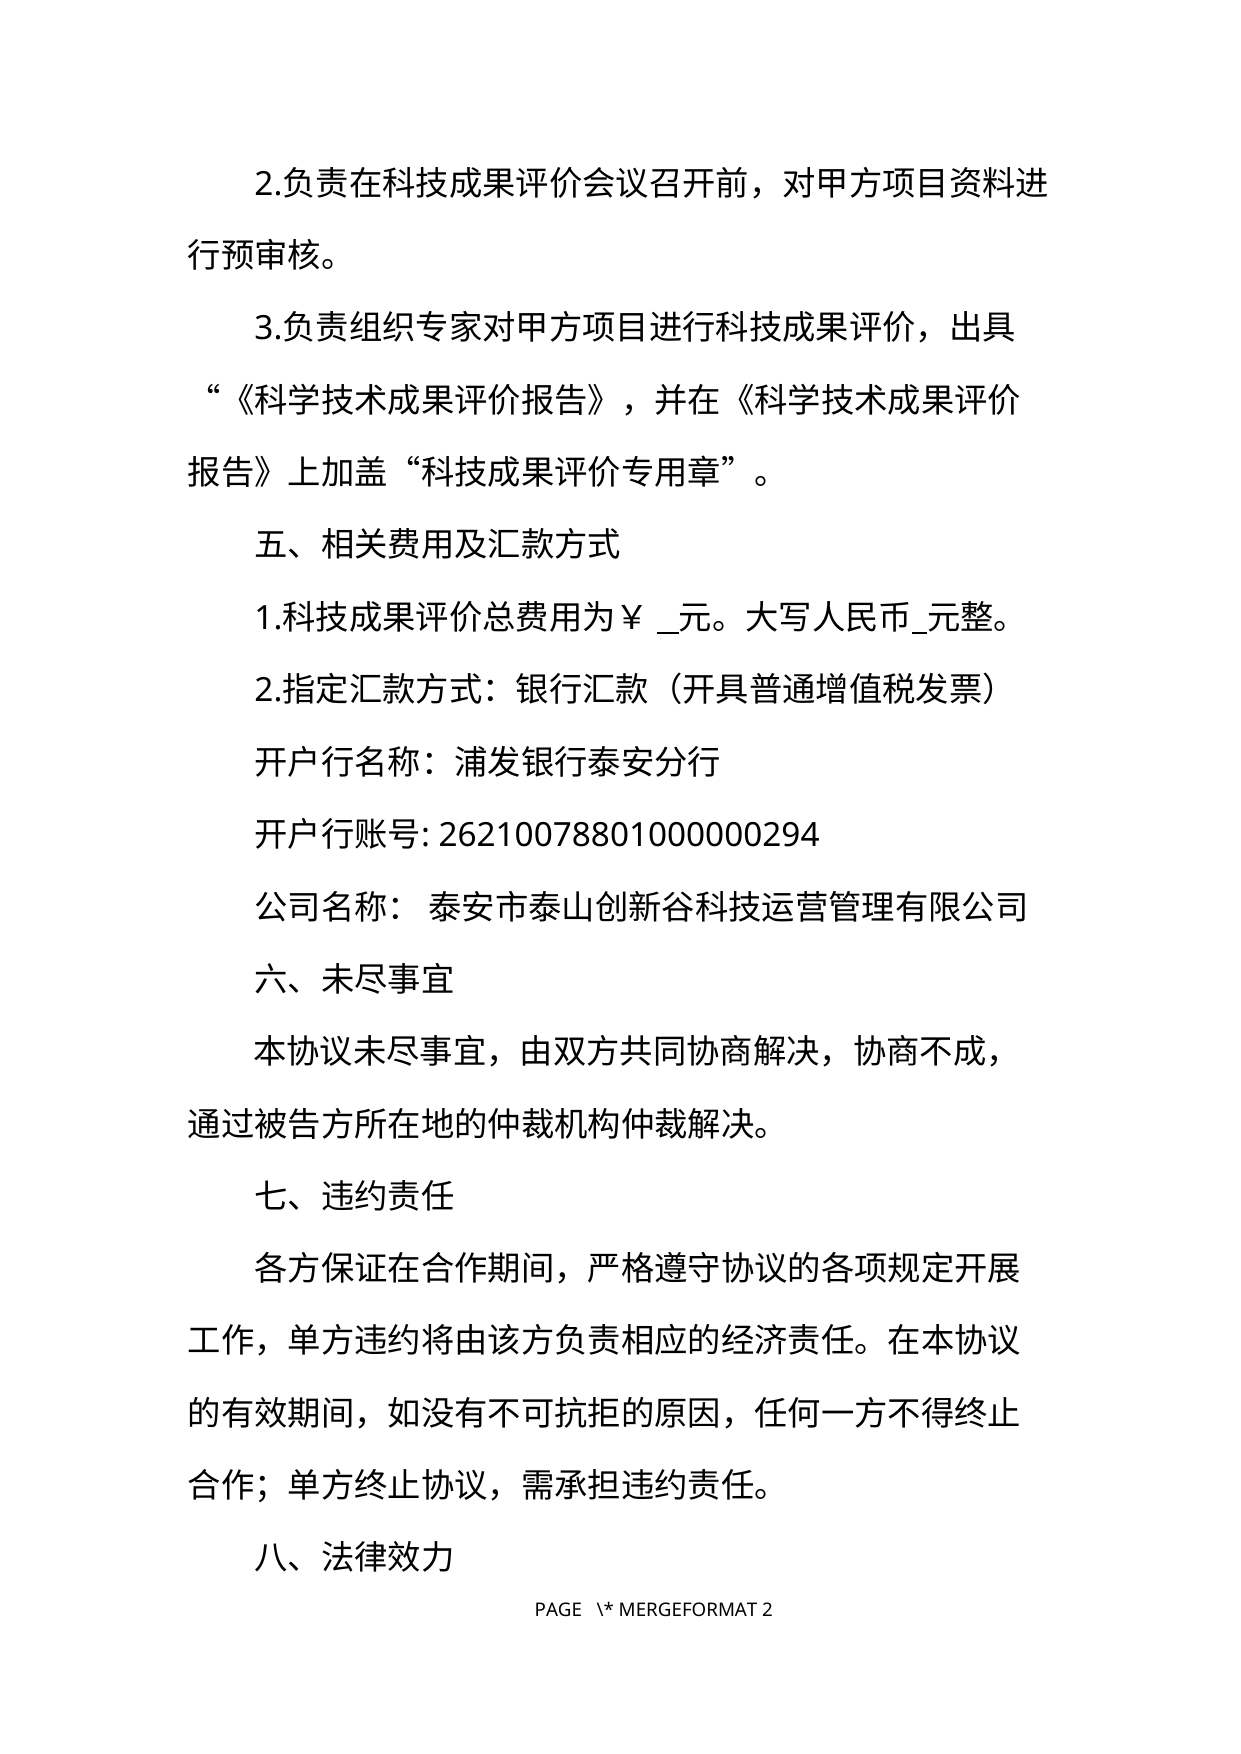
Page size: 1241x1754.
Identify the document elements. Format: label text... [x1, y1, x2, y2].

text 2.指定汇款方式：银行汇款（开具普通增值税发票） [187, 663, 1053, 711]
text 六、未尽事宜 [187, 953, 1053, 1001]
text 各方保证在合作期间，严格遵守协议的各项规定开展工作，单方违约将由该方负责相应的经济责任。在本协议的有效期间，如没有不可抗拒的原因，任何一方不得终止合作；单方终止协议，需承担违约责任。 [187, 1242, 1053, 1507]
text 五、相关费用及汇款方式 [187, 518, 1053, 566]
text 本协议未尽事宜，由双方共同协商解决，协商不成，通过被告方所在地的仲裁机构仲裁解决。 [187, 1025, 1053, 1146]
text 开户行账号: 26210078801000000294 [187, 808, 1053, 856]
text 2.负责在科技成果评价会议召开前，对甲方项目资料进行预审核。 [187, 156, 1053, 277]
text 八、法律效力 [187, 1531, 1053, 1579]
text 开户行名称：浦发银行泰安分行 [187, 736, 1053, 784]
text 七、违约责任 [187, 1170, 1053, 1218]
text 3.负责组织专家对甲方项目进行科技成果评价，出具“《科学技术成果评价报告》，并在《科学技术成果评价报告》上加盖“科技成果评价专用章”。 [187, 301, 1053, 494]
text 1.科技成果评价总费用为￥ 元。大写人民币 元整。 [187, 590, 1053, 639]
text 公司名称： 泰安市泰山创新谷科技运营管理有限公司 [187, 881, 1053, 929]
